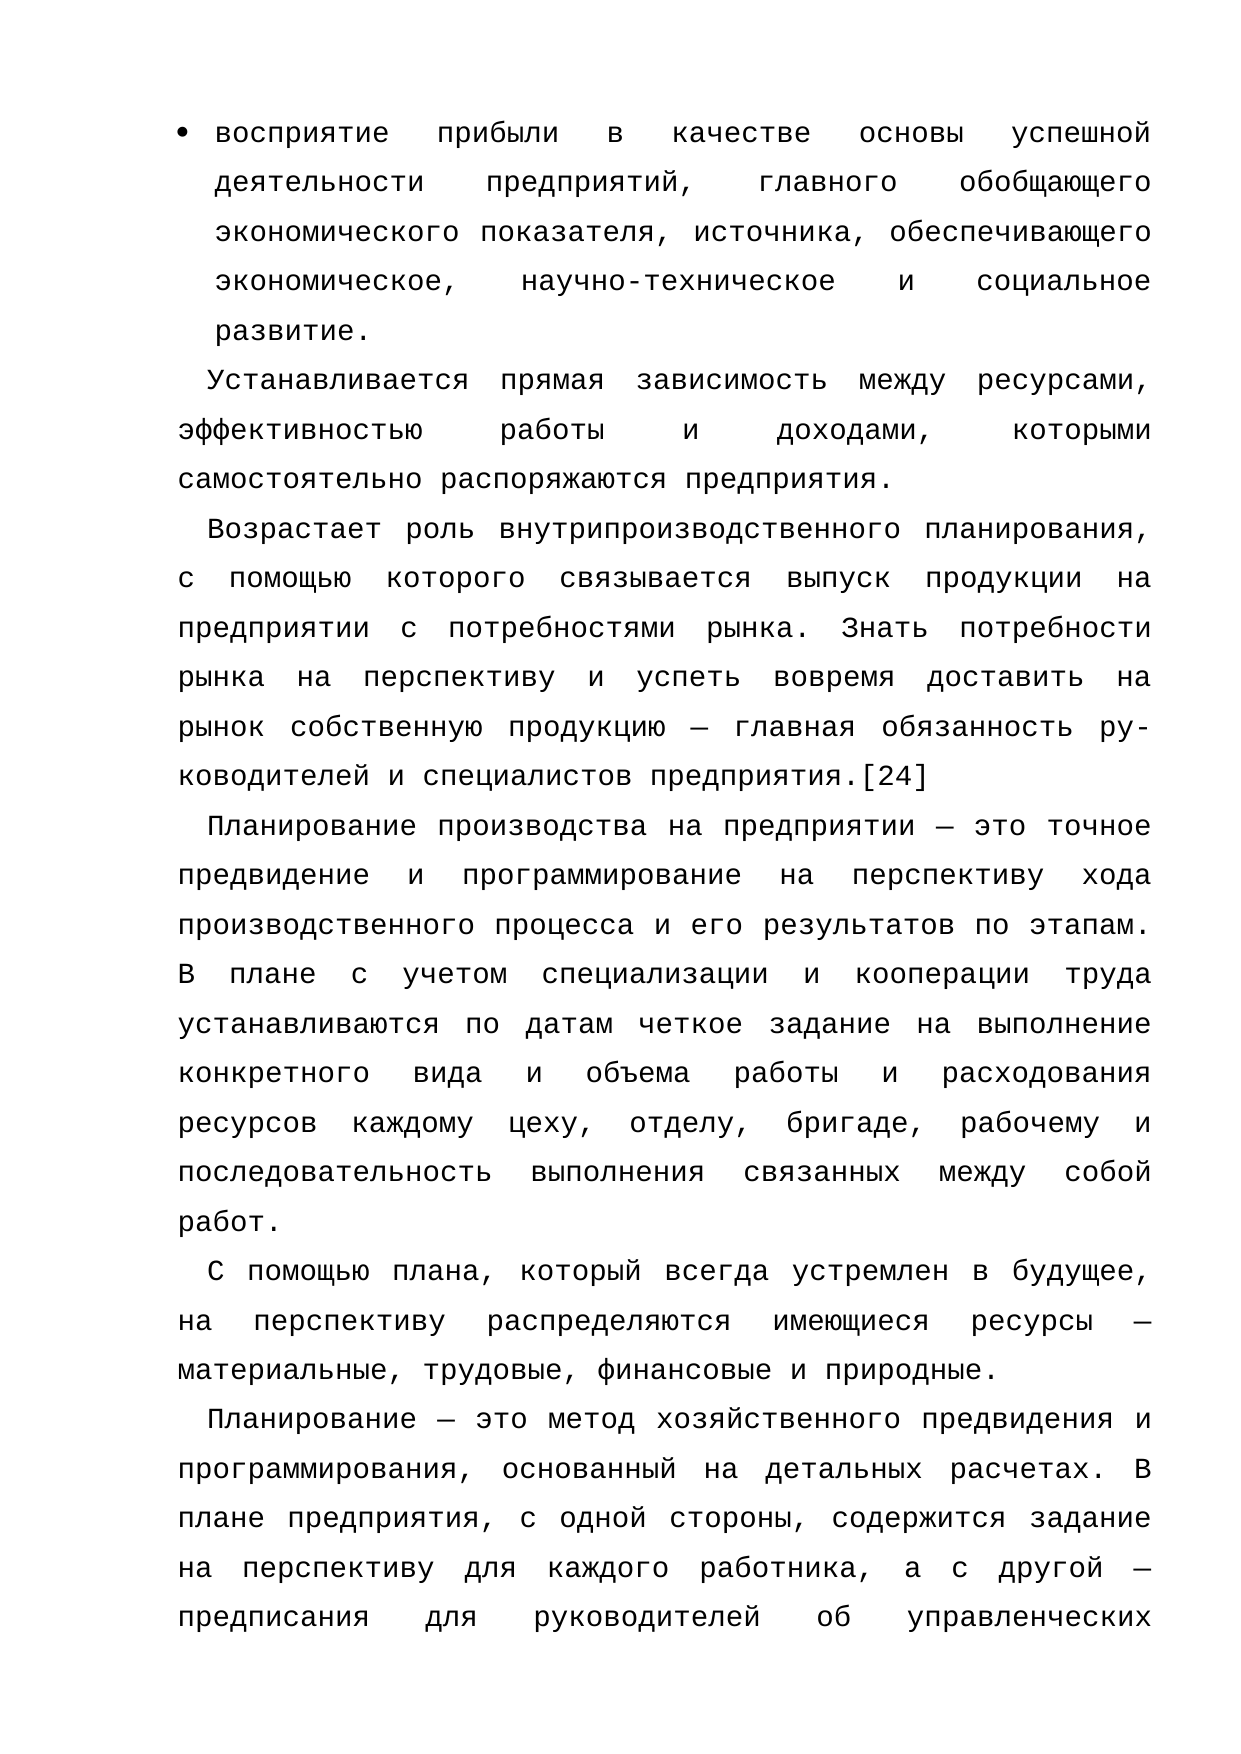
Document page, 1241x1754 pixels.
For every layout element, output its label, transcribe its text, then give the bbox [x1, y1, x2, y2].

text Возрастает роль внутрипроизводственного планирования, с помощью которого связывается выпуск продукции на предприятии с потребностями рынка. Знать потребности рынка на перспективу и успеть вовремя доставить на рынок собственную продукцию — главная обязанность руководителей и специалистов предприятия.[24] [177, 514, 1152, 794]
text Планирование производства на предприятии — это точное предвидение и программирование на перспективу хода производственного процесса и его результатов по этапам. В плане с учетом специализации и кооперации труда устанавливаются по датам четкое задание на выполнение конкретного вида и объема работы и расходования ресурсов каждому цеху, отделу, бригаде, рабочему и последовательность выполнения связанных между собой работ. [177, 811, 1152, 1240]
text С помощью плана, который всегда устремлен в будущее, на перспективу распределяются имеющиеся ресурсы — материальные, трудовые, финансовые и природные. [177, 1256, 1152, 1388]
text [177, 1404, 1152, 1636]
list восприятие прибыли в качестве основы успешной деятельности предприятий, главного обобщающего экономического показателя, источника, обеспечивающего экономическое, научно-техническое и социальное развитие. [177, 118, 1152, 349]
text Устанавливается прямая зависимость между ресурсами, эффективностью работы и доходами, которыми самостоятельно распоряжаются предприятия. [177, 366, 1152, 497]
